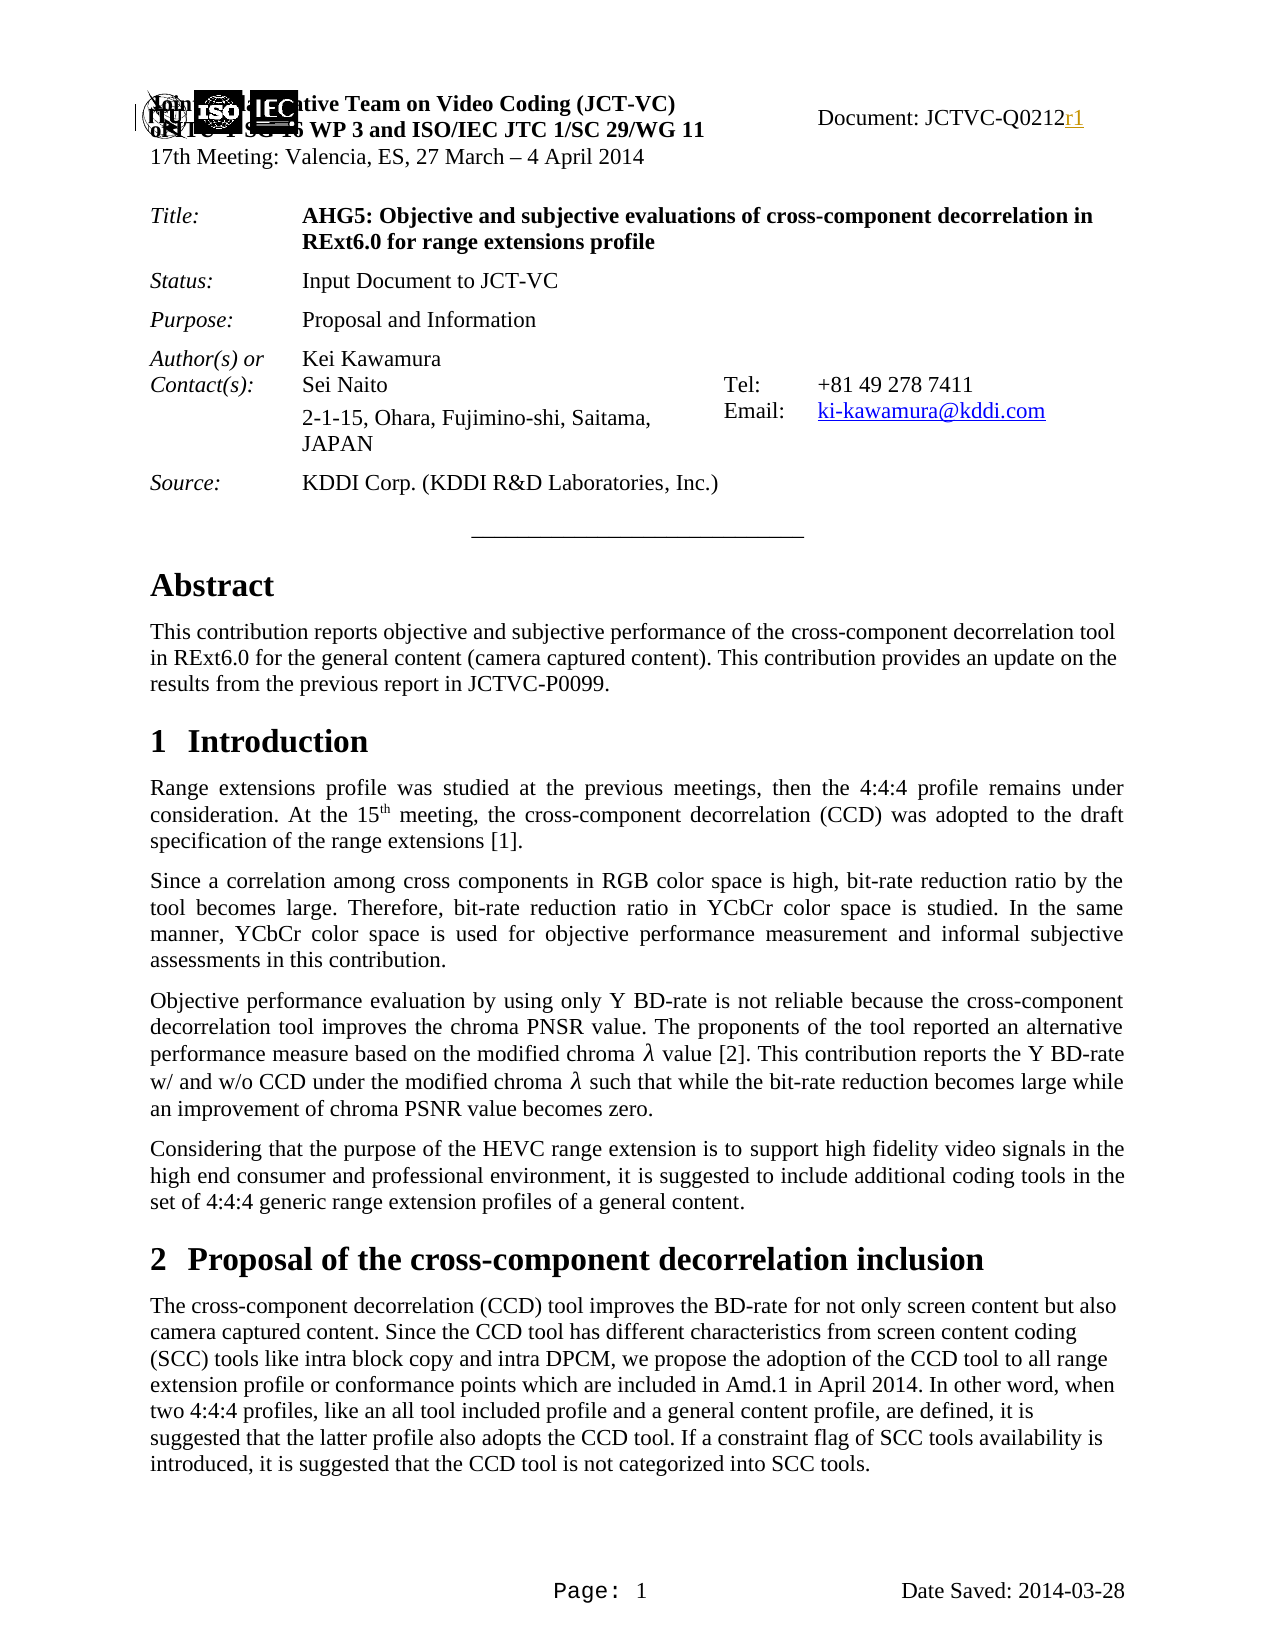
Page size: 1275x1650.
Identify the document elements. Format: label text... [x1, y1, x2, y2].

subtitle Proposal of the cross-component decorrelation inclusion [150, 1239, 1125, 1278]
table_header Document: JCTVC-Q0212 [806, 90, 1136, 169]
picture [194, 90, 243, 134]
text This contribution reports objective and subjective performance of the cross-component decorrelation tool in RExt6.0 for the general content (camera captured content). This contribution provides an update on the results from the previous report in JCTVC-P0099. [150, 618, 1125, 697]
table_cell Status: [139, 261, 291, 299]
text Considering that the purpose of the HEVC range extension is to support high fidelity video signals in the high end consumer and professional environment, it is suggested to include additional coding tools in the set of 4:4:4 generic range extension profiles of a general content. [150, 1136, 1125, 1214]
text Objective performance evaluation by using only Y BD-rate is not reliable because the cross-component decorrelation tool improves the chroma PNSR value. The proponents of the tool reported an alternative performance measure based on the modified chroma value [2]. This contribution reports the Y BD-rate w/ and w/o CCD under the modified chroma such that while the bit-rate reduction becomes large while an improvement of chroma PSNR value becomes zero. [150, 987, 1125, 1121]
picture [250, 90, 299, 134]
table_cell Input Document to JCT-VC [291, 261, 1136, 299]
text Range extensions profile was studied at the previous meetings, then the 4:4:4 profile remains under consideration. At the 15th meeting, the cross-component decorrelation (CCD) was adopted to the draft specification of the range extensions [1]. [150, 774, 1125, 853]
table_header Joint Collaborative Team on Video Coding (JCT-VC) of ITU-T SG 16 WP 3 and ISO/IEC JTC 1/SC 29/WG 11 17th Meeting: Valencia, ES, 27 March – 4 April 2014 [139, 90, 806, 169]
table_cell Tel: Email: [713, 338, 806, 462]
table_cell Proposal and Information [291, 300, 1136, 338]
table_cell Purpose: [139, 300, 291, 338]
table_cell Kei Kawamura Sei Naito 2-1-15, Ohara, Fujimino-shi, Saitama, JAPAN [291, 338, 712, 462]
table_cell Author(s) or Contact(s): [139, 338, 291, 462]
table_header AHG5: Objective and subjective evaluations of cross-component decorrelation in RExt6.0 for range extensions profile [291, 195, 1136, 261]
table_cell KDDI Corp. (KDDI R&D Laboratories, Inc.) [291, 463, 1136, 501]
table_header Title: [139, 195, 291, 261]
text _____________________________ [150, 514, 1125, 540]
subtitle Introduction [150, 722, 1125, 760]
text Since a correlation among cross components in RGB color space is high, bit-rate reduction ratio by the tool becomes large. Therefore, bit-rate reduction ratio in YCbCr color space is studied. In the same manner, YCbCr color space is used for objective performance measurement and informal subjective assessments in this contribution. [150, 867, 1125, 973]
subtitle Abstract [150, 565, 1125, 603]
text The cross-component decorrelation (CCD) tool improves the BD-rate for not only screen content but also camera captured content. Since the CCD tool has different characteristics from screen content coding (SCC) tools like intra block copy and intra DPCM, we propose the adoption of the CCD tool to all range extension profile or conformance points which are included in Amd.1 in April 2014. In other word, when two 4:4:4 profiles, like an all tool included profile and a general content profile, are defined, it is suggested that the latter profile also adopts the CCD tool. If a constraint flag of SCC tools availability is introduced, it is suggested that the CCD tool is not categorized into SCC tools. [150, 1292, 1125, 1477]
table_cell Source: [139, 463, 291, 501]
table_cell +81 49 278 7411 ki-kawamura@kddi.com [806, 338, 1136, 462]
